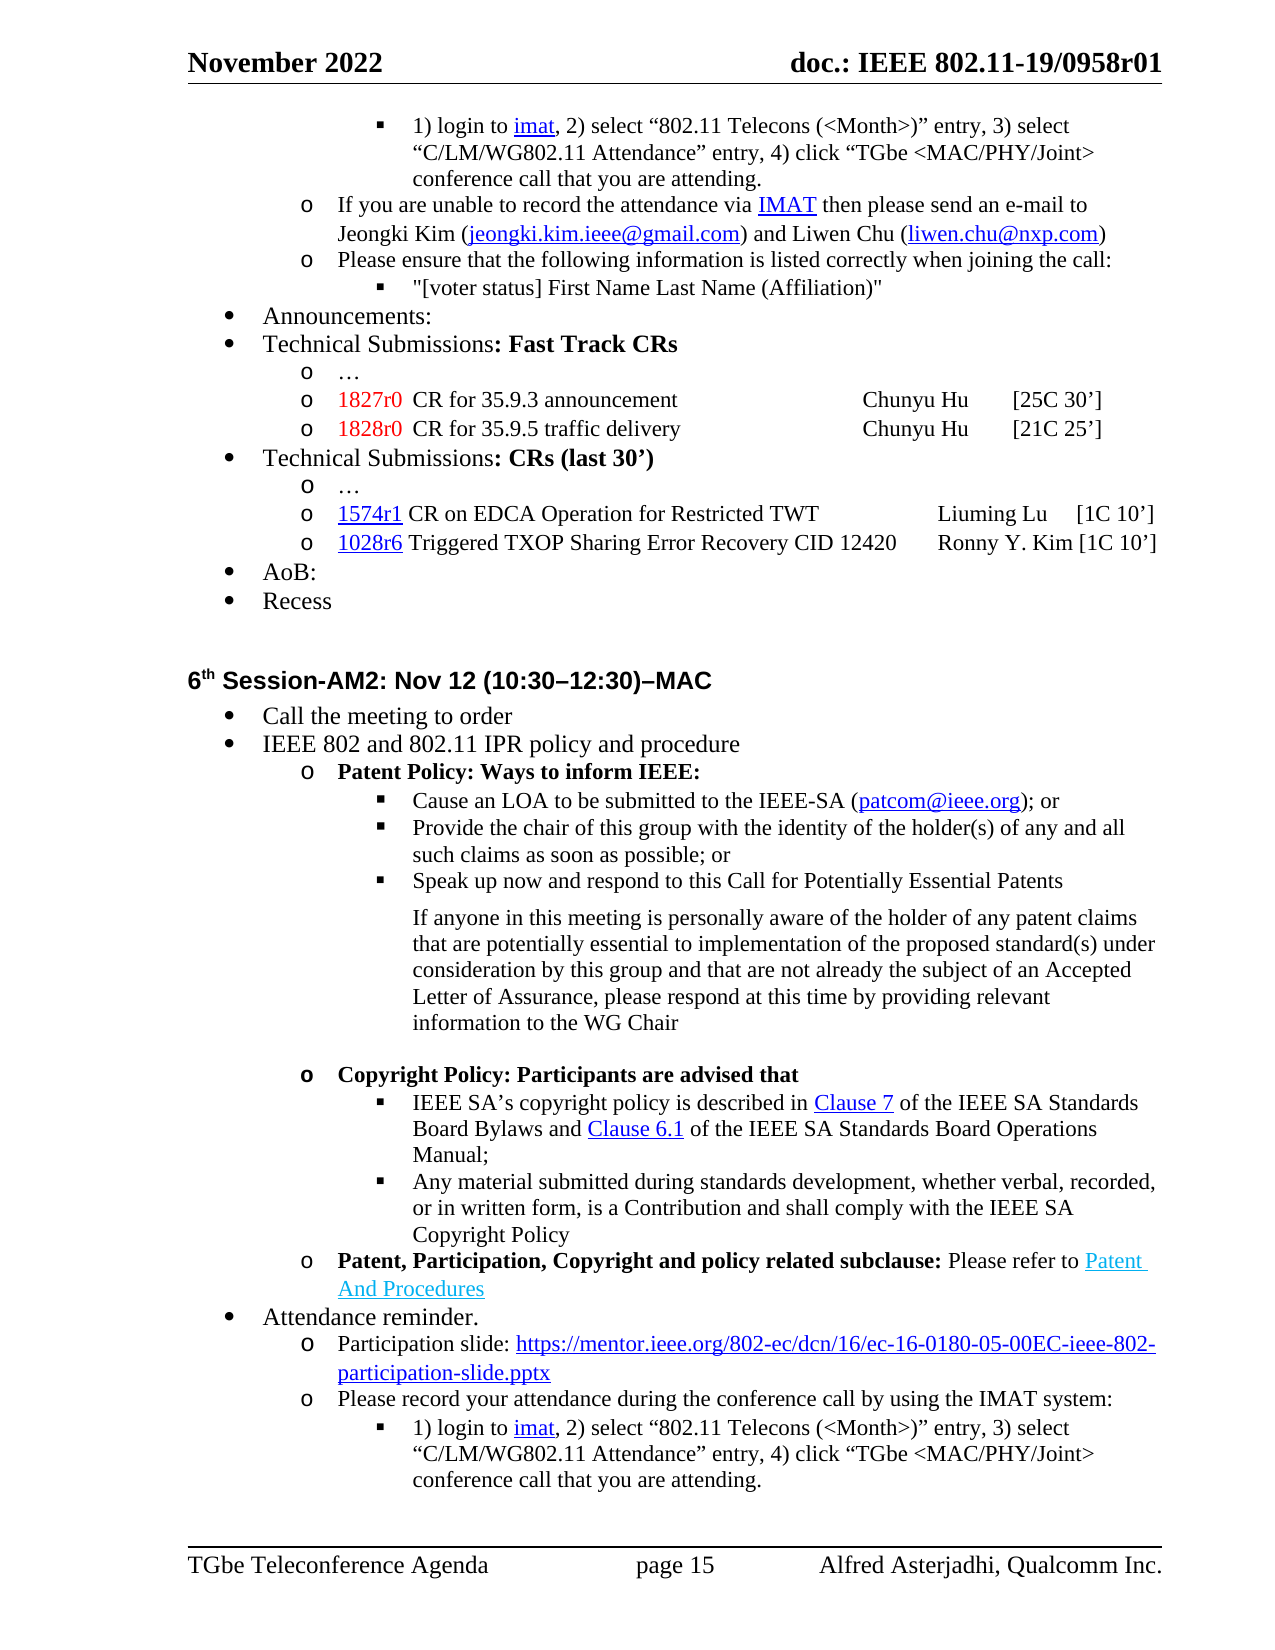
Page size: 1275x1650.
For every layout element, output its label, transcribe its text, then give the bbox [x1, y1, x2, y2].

list Speak up now and respond to this Call for Potentially Essential Patents [375, 867, 1162, 893]
list 1827r0 CR for 35.9.3 announcement Chunyu Hu [25C 30’] [300, 386, 1162, 415]
list Technical Submissions: CRs (last 30’) [225, 443, 1162, 472]
list If you are unable to record the attendance via IMAT then please send an e-mail to Jeongki Kim (jeongki.kim.ieee@gmail.com) and Liwen Chu (liwen.chu@nxp.com) [300, 192, 1162, 246]
list IEEE SA’s copyright policy is described in Clause 7 of the IEEE SA Standards Board Bylaws and Clause 6.1 of the IEEE SA Standards Board Operations Manual; [375, 1089, 1162, 1168]
list Patent, Participation, Copyright and policy related subclause: Please refer to Patent And Procedures [300, 1247, 1162, 1302]
list Announcements: [225, 301, 1162, 329]
list Cause an LOA to be submitted to the IEEE-SA (patcom@ieee.org); or [375, 787, 1162, 814]
list If anyone in this meeting is personally aware of the holder of any patent claims that are potentially essential to implementation of the proposed standard(s) under consideration by this group and that are not already the subject of an Accepted Letter of Assurance, please respond at this time by providing relevant information to the WG Chair [412, 904, 1162, 1036]
list Attendance reminder. [225, 1302, 1162, 1330]
list AoB: [225, 557, 1162, 586]
list Recess [225, 586, 1162, 614]
list IEEE 802 and 802.11 IPR policy and procedure [225, 729, 1162, 758]
list … [300, 472, 1162, 501]
list Participation slide: https://mentor.ieee.org/802-ec/dcn/16/ec-16-0180-05-00EC-ieee-802-participation-slide.pptx [300, 1330, 1162, 1386]
list 1574r1 CR on EDCA Operation for Restricted TWT Liuming Lu [1C 10’] [300, 501, 1162, 529]
list "[voter status] First Name Last Name (Affiliation)" [375, 274, 1162, 301]
list … [300, 358, 1162, 386]
list Copyright Policy: Participants are advised that [300, 1061, 1162, 1089]
list Provide the chair of this group with the identity of the holder(s) of any and all such claims as soon as possible; or [375, 814, 1162, 867]
list 1828r0 CR for 35.9.5 traffic delivery Chunyu Hu [21C 25’] [300, 415, 1162, 443]
list Please record your attendance during the conference call by using the IMAT system: [300, 1386, 1162, 1414]
list Any material submitted during standards development, whether verbal, recorded, or in written form, is a Contribution and shall comply with the IEEE SA Copyright Policy [375, 1168, 1162, 1247]
list Call the meeting to order [225, 701, 1162, 729]
list 1028r6 Triggered TXOP Sharing Error Recovery CID 12420 Ronny Y. Kim [1C 10’] [300, 529, 1162, 557]
subtitle 6th Session-AM2: Nov 12 (10:30–12:30)–MAC [187, 666, 1162, 694]
list Patent Policy: Ways to inform IEEE: [300, 758, 1162, 787]
list Please ensure that the following information is listed correctly when joining the call: [300, 246, 1162, 274]
list 1) login to imat, 2) select “802.11 Telecons (<Month>)” entry, 3) select “C/LM/WG802.11 Attendance” entry, 4) click “TGbe <MAC/PHY/Joint> conference call that you are attending. [375, 1414, 1162, 1493]
list Technical Submissions: Fast Track CRs [225, 329, 1162, 358]
list 1) login to imat, 2) select “802.11 Telecons (<Month>)” entry, 3) select “C/LM/WG802.11 Attendance” entry, 4) click “TGbe <MAC/PHY/Joint> conference call that you are attending. [375, 112, 1162, 192]
